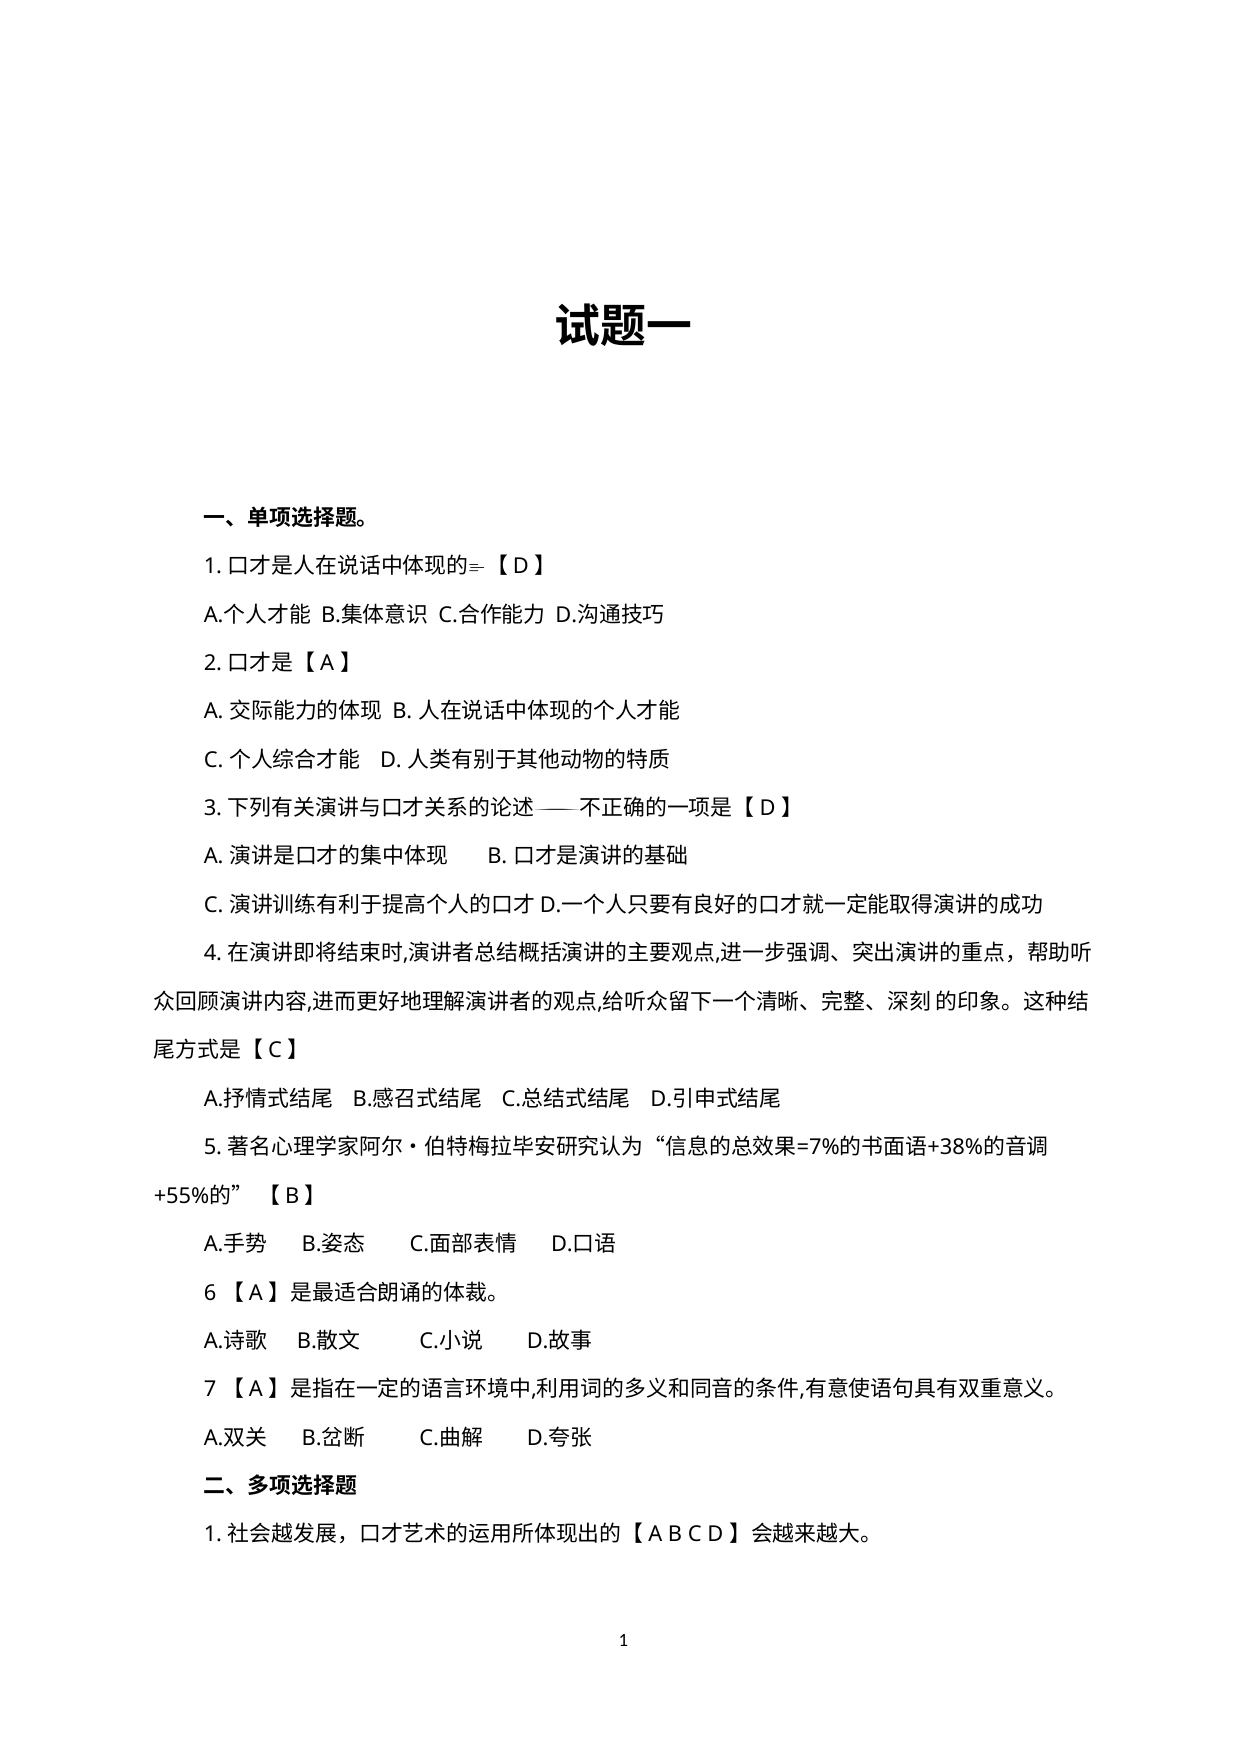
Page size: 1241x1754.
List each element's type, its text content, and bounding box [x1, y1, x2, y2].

text 5. 著名心理学家阿尔•伯特梅拉毕安研究认为“信息的总效果=7%的书面语+38%的音调+55%的” 【 B 】 [153, 1129, 1092, 1210]
text A. 交际能力的体现 B. 人在说话中体现的个人才能 [153, 693, 1092, 725]
text 二、多项选择题 [153, 1467, 1092, 1500]
text A.个人才能 B.集体意识 C.合作能力 D.沟通技巧 [153, 596, 1092, 629]
text 7 【 A 】是指在一定的语言环境中,利用词的多义和同音的条件,有意使语句具有双重意义。 [153, 1371, 1092, 1403]
text 一、单项选择题。 [153, 499, 1092, 532]
text A.诗歌 B.散文 C.小说 D.故事 [153, 1322, 1092, 1355]
text A.手势 B.姿态 C.面部表情 D.口语 [153, 1226, 1092, 1258]
text 6 【 A 】是最适合朗诵的体裁。 [153, 1274, 1092, 1307]
text C. 个人综合才能 D. 人类有别于其他动物的特质 [153, 741, 1092, 774]
subtitle 试题一 [153, 274, 1092, 372]
text 4. 在演讲即将结束时,演讲者总结概括演讲的主要观点,进一步强调、突出演讲的重点，帮助听众回顾演讲内容,进而更好地理解演讲者的观点,给听众留下一个清晰、完整、深刻 的印象。这种结尾方式是【 C 】 [153, 934, 1092, 1064]
text 2. 口才是【 A 】 [153, 644, 1092, 677]
text 1. 口才是人在说话中体现的【 D 】 [153, 548, 1092, 580]
text A. 演讲是口才的集中体现 B. 口才是演讲的基础 [153, 838, 1092, 870]
text C. 演讲训练有利于提高个人的口才D.一个人只要有良好的口才就一定能取得演讲的成功 [153, 886, 1092, 919]
text 3. 下列有关演讲与口才关系的论述不正确的一项是【 D 】 [153, 789, 1092, 822]
text 1. 社会越发展，口才艺术的运用所体现出的【 A B C D 】会越来越大。 [153, 1516, 1092, 1548]
text A.双关 B.岔断 C.曲解 D.夸张 [153, 1419, 1092, 1452]
text A.抒情式结尾 B.感召式结尾 C.总结式结尾 D.引申式结尾 [153, 1080, 1092, 1113]
